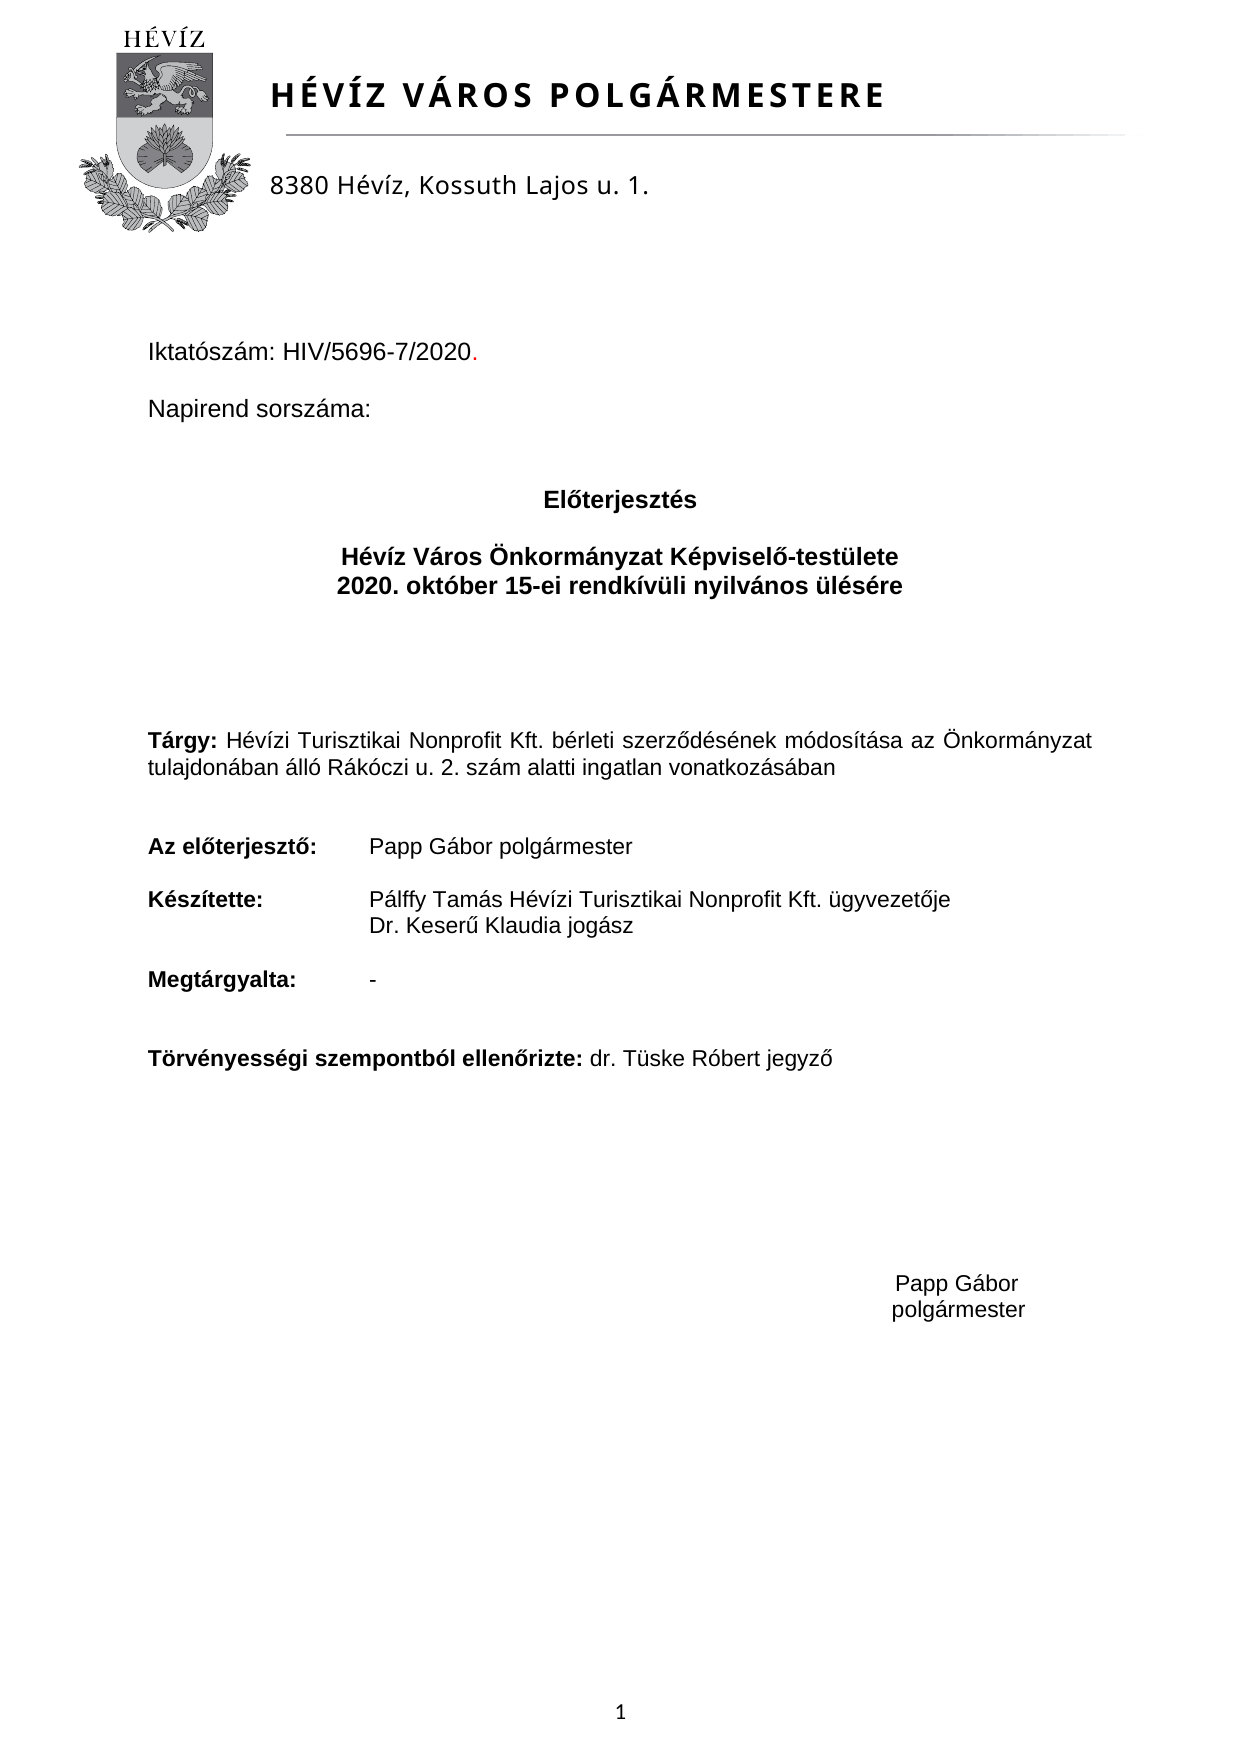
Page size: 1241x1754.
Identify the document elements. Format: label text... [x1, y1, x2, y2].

text Papp Gábor [148, 1270, 1093, 1296]
text Hévíz Város Önkormányzat Képviselő-testülete [148, 542, 1093, 571]
text Előterjesztés [148, 484, 1093, 513]
text 8380 Hévíz, Kossuth Lajos u. 1. [227, 168, 1093, 202]
text 8380 Hévíz, Kossuth Lajos u. 1. [148, 168, 217, 202]
text Iktatószám: HIV/5696-7/2020. [148, 337, 1093, 365]
text Napirend sorszáma: [148, 394, 1093, 423]
text HÉVÍZ VÁROS POLGÁRMESTERE [213, 72, 1093, 117]
text 2020. október 15-ei rendkívüli nyilvános ülésére [148, 571, 1093, 599]
text Dr. Keserű Klaudia jogász [369, 912, 1093, 938]
text polgármester [148, 1296, 1093, 1322]
text Megtárgyalta: - [148, 966, 1093, 993]
text Törvényességi szempontból ellenőrizte: dr. Tüske Róbert jegyző [148, 1045, 1093, 1072]
text Az előterjesztő: Papp Gábor polgármester [148, 833, 1093, 859]
text Készítette: Pálffy Tamás Hévízi Turisztikai Nonprofit Kft. ügyvezetője [148, 886, 1093, 912]
text Tárgy: Hévízi Turisztikai Nonprofit Kft. bérleti szerződésének módosítása az Önkormányzat tulajdonában álló Rákóczi u. 2. szám alatti ingatlan vonatkozásában [148, 727, 1093, 780]
